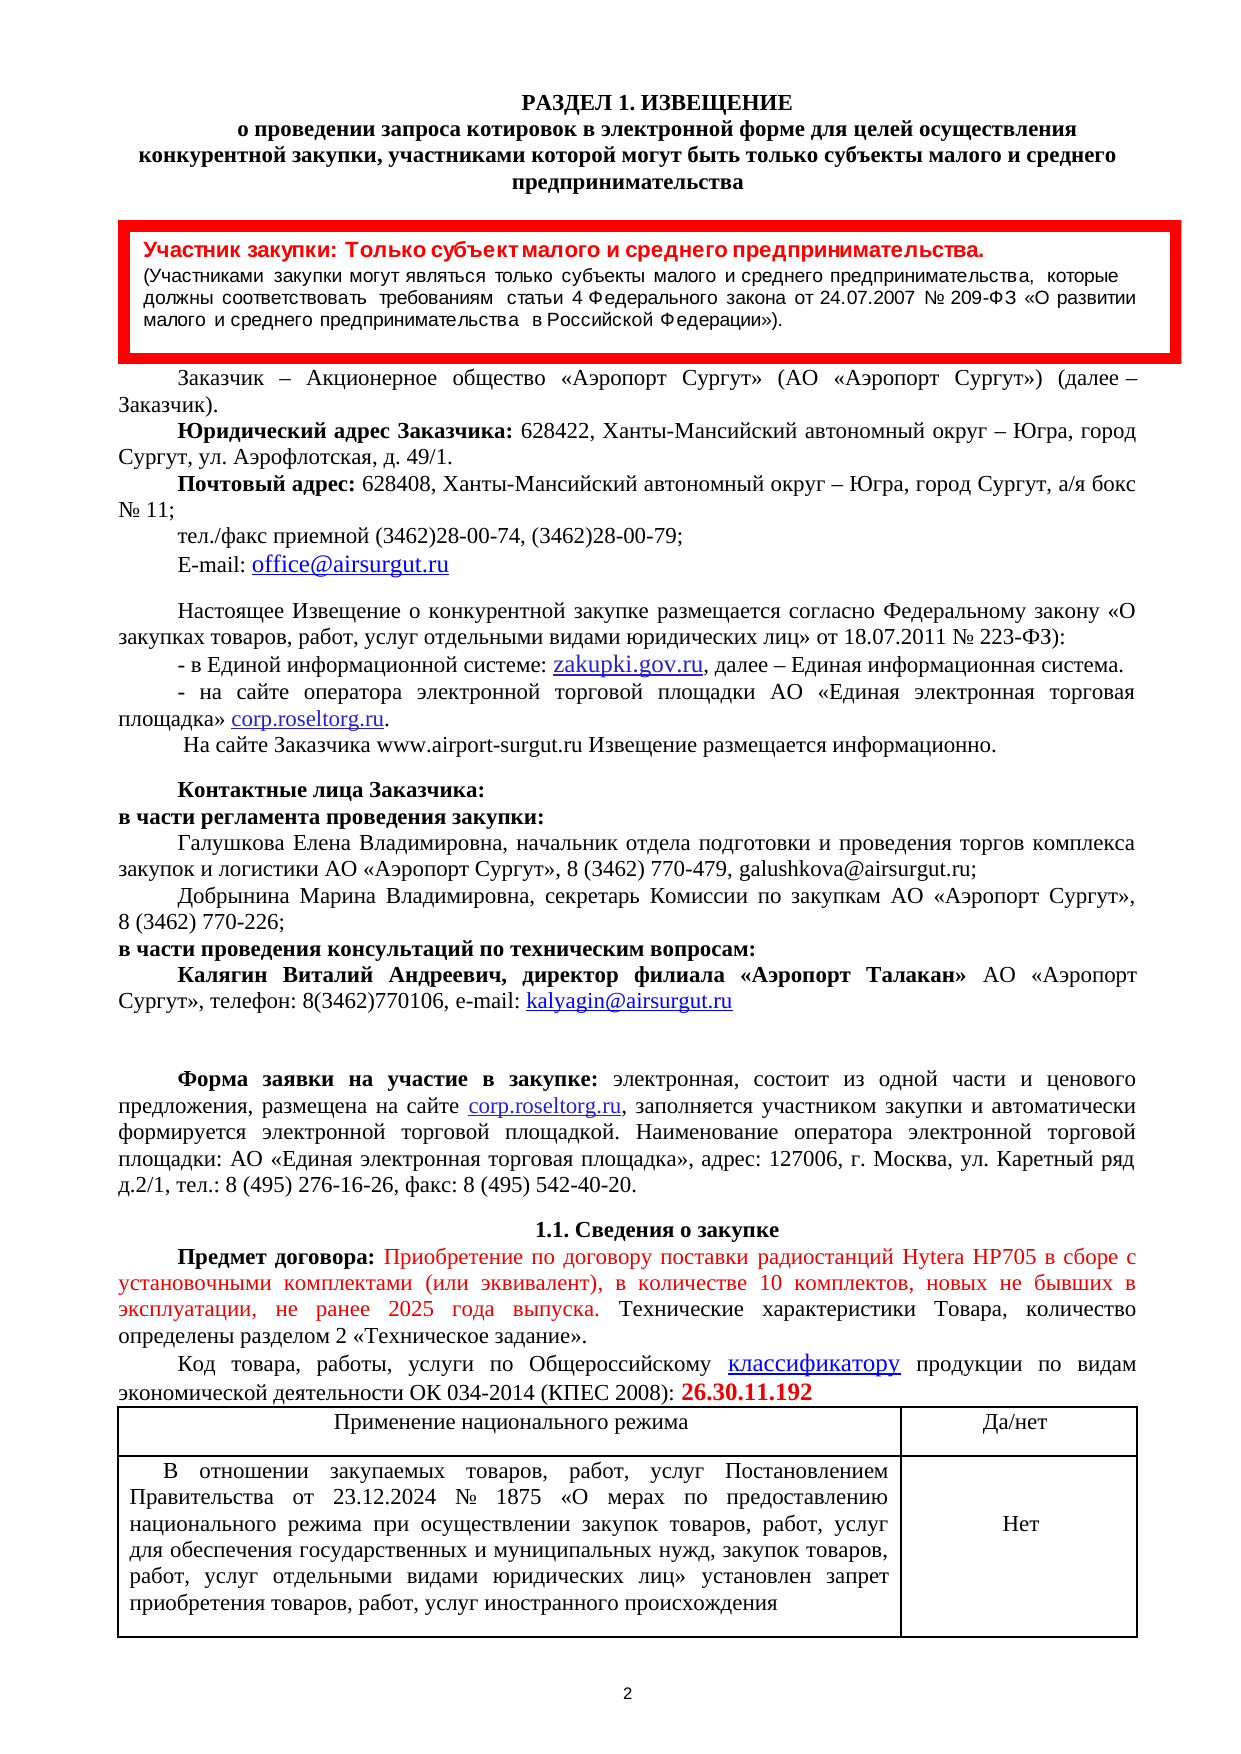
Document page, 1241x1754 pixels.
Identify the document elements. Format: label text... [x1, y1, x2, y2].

text Галушкова Елена Владимировна, начальник отдела подготовки и проведения торгов комплекса закупок и логистики АО «Аэропорт Сургут», 8 (3462) 770-479, galushkova@airsurgut.ru; [118, 829, 1137, 882]
text о проведении запроса котировок в электронной форме для целей осуществления конкурентной закупки, участниками которой могут быть только субъекты малого и среднего предпринимательства [118, 115, 1137, 194]
text Контактные лица Заказчика: [118, 776, 1137, 803]
text Настоящее Извещение о конкурентной закупке размещается согласно Федеральному закону «О закупках товаров, работ, услуг отдельными видами юридических лиц» от 18.07.2011 № 223-ФЗ): [118, 597, 1137, 649]
text 1.1. Сведения о закупке [118, 1216, 1137, 1243]
text Калягин Виталий Андреевич, директор филиала «Аэропорт Талакан» АО «Аэропорт Сургут», телефон: 8(3462)770106, e-mail: kalyagin@airsurgut.ru [118, 961, 1137, 1014]
text Предмет договора: Приобретение по договору поставки радиостанций Hytera HP705 в сборе с установочными комплектами (или эквивалент), в количестве 10 комплектов, новых не бывших в эксплуатации, не ранее 2025 года выпуска. Технические характеристики Товара, количество определены разделом 2 «Техническое задание». [118, 1243, 1137, 1348]
text На сайте Заказчика www.airport-surgut.ru Извещение размещается информационно. [118, 731, 1137, 757]
text - в Единой информационной системе: zakupki.gov.ru, далее – Единая информационная система. [118, 649, 1137, 678]
text Юридический адрес Заказчика: 628422, Ханты-Мансийский автономный округ – Югра, город Сургут, ул. Аэрофлотская, д. 49/1. [118, 417, 1137, 470]
text Заказчик – Акционерное общество «Аэропорт Сургут» (АО «Аэропорт Сургут») (далее – Заказчик). [118, 364, 1137, 417]
text Добрынина Марина Владимировна, секретарь Комиссии по закупкам АО «Аэропорт Сургут», 8 (3462) 770-226; [118, 882, 1137, 934]
table_cell Нет [902, 1457, 1136, 1636]
text Форма заявки на участие в закупке: электронная, состоит из одной части и ценового предложения, размещена на сайте corp.roseltorg.ru, заполняется участником закупки и автоматически формируется электронной торговой площадкой. Наименование оператора электронной торговой площадки: АО «Единая электронная торговая площадка», адрес: 127006, г. Москва, ул. Каретный ряд д.2/1, тел.: 8 (495) 276-16-26, факс: 8 (495) 542-40-20. [118, 1066, 1137, 1197]
text Код товара, работы, услуги по Общероссийскому классификатору продукции по видам экономической деятельности ОК 034-2014 (КПЕС 2008): 26.30.11.192 [118, 1348, 1137, 1406]
text РАЗДЕЛ 1. ИЗВЕЩЕНИЕ [118, 89, 1137, 115]
text - на сайте оператора электронной торговой площадки АО «Единая электронная торговая площадка» corp.roseltorg.ru. [118, 678, 1137, 731]
table_header Да/нет [902, 1408, 1136, 1455]
text тел./факс приемной (3462)28-00-74, (3462)28-00-79; [118, 522, 1137, 549]
table_cell В отношении закупаемых товаров, работ, услуг Постановлением Правительства от 23.12.2024 № 1875 «О мерах по предоставлению национального режима при осуществлении закупок товаров, работ, услуг для обеспечения государственных и муниципальных нужд, закупок товаров, работ, услуг отдельными видами юридических лиц» установлен запрет приобретения товаров, работ, услуг иностранного происхождения [119, 1457, 900, 1636]
text в части регламента проведения закупки: [118, 803, 1137, 829]
text в части проведения консультаций по техническим вопросам: [118, 934, 1137, 961]
table_header Применение национального режима [119, 1408, 900, 1455]
text Почтовый адрес: 628408, Ханты-Мансийский автономный округ – Югра, город Сургут, а/я бокс № 11; [118, 470, 1137, 522]
text Е-mail: office@airsurgut.ru [118, 549, 1137, 578]
